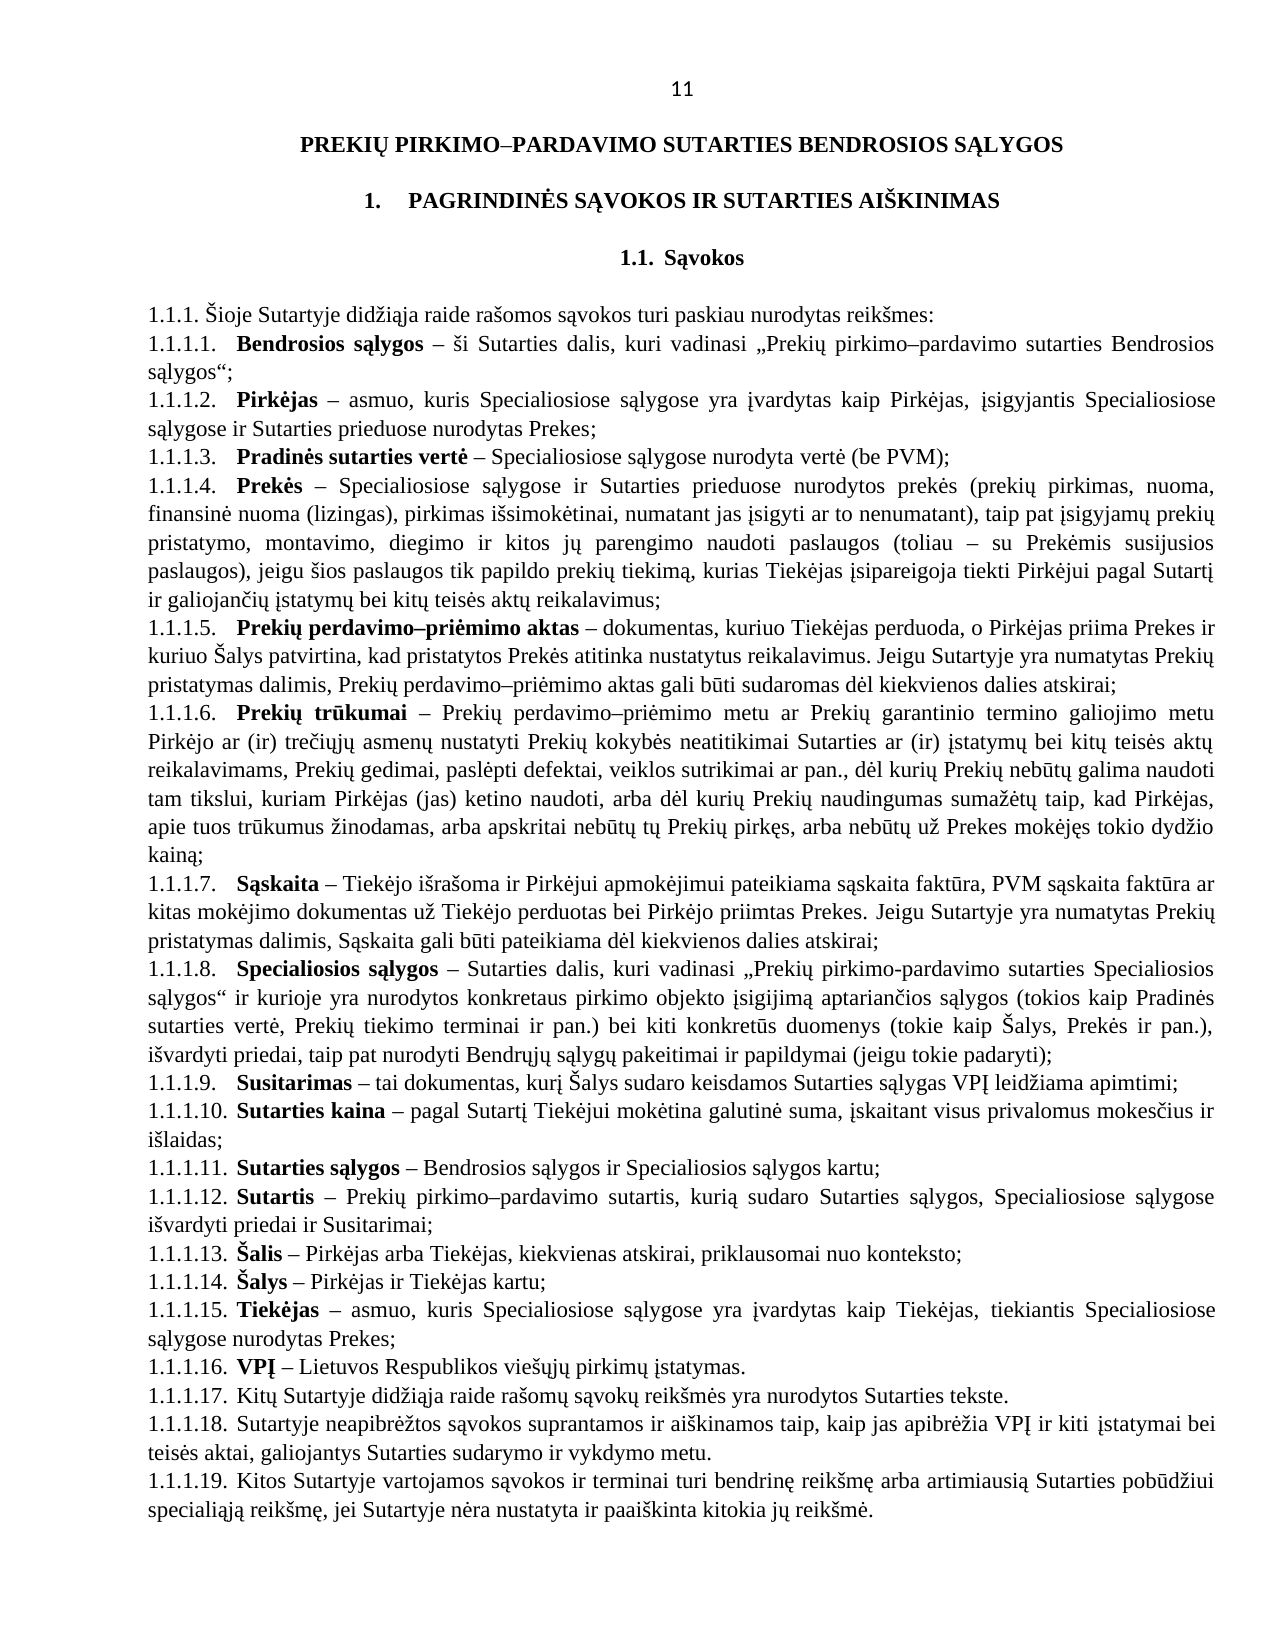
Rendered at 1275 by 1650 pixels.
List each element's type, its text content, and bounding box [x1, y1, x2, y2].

text 1.1.1. Šioje Sutartyje didžiąja raide rašomos sąvokos turi paskiau nurodytas reikšmes: [148, 301, 1216, 328]
text 1.1.1.16. VPĮ – Lietuvos Respublikos viešųjų pirkimų įstatymas. [148, 1353, 1216, 1380]
text 1.1.1.2. Pirkėjas – asmuo, kuris Specialiosiose sąlygose yra įvardytas kaip Pirkėjas, įsigyjantis Specialiosiose sąlygose ir Sutarties prieduose nurodytas Prekes; [148, 387, 1216, 441]
text 1. Pagrindinės sąvokos ir Sutarties aiškinimas [148, 187, 1216, 214]
text 1.1.1.12. Sutartis – Prekių pirkimo–pardavimo sutartis, kurią sudaro Sutarties sąlygos, Specialiosiose sąlygose išvardyti priedai ir Susitarimai; [148, 1183, 1216, 1238]
text 1.1.1.15. Tiekėjas – asmuo, kuris Specialiosiose sąlygose yra įvardytas kaip Tiekėjas, tiekiantis Specialiosiose sąlygose nurodytas Prekes; [148, 1297, 1216, 1351]
text Prekių pirkimo–pardavimo sutarties Bendrosios sąlygos [148, 131, 1216, 157]
text 1.1.1.3. Pradinės sutarties vertė – Specialiosiose sąlygose nurodyta vertė (be PVM); [148, 443, 1216, 470]
text 1.1.1.11. Sutarties sąlygos – Bendrosios sąlygos ir Specialiosios sąlygos kartu; [148, 1154, 1216, 1181]
text 1.1.1.19. Kitos Sutartyje vartojamos sąvokos ir terminai turi bendrinę reikšmę arba artimiausią Sutarties pobūdžiui specialiąją reikšmę, jei Sutartyje nėra nustatyta ir paaiškinta kitokia jų reikšmė. [148, 1467, 1216, 1522]
text 1.1.1.4. Prekės – Specialiosiose sąlygose ir Sutarties prieduose nurodytos prekės (prekių pirkimas, nuoma, finansinė nuoma (lizingas), pirkimas išsimokėtinai, numatant jas įsigyti ar to nenumatant), taip pat įsigyjamų prekių pristatymo, montavimo, diegimo ir kitos jų parengimo naudoti paslaugos (toliau – su Prekėmis susijusios paslaugos), jeigu šios paslaugos tik papildo prekių tiekimą, kurias Tiekėjas įsipareigoja tiekti Pirkėjui pagal Sutartį ir galiojančių įstatymų bei kitų teisės aktų reikalavimus; [148, 472, 1216, 612]
text 1.1.1.8. Specialiosios sąlygos – Sutarties dalis, kuri vadinasi „Prekių pirkimo-pardavimo sutarties Specialiosios sąlygos“ ir kurioje yra nurodytos konkretaus pirkimo objekto įsigijimą aptariančios sąlygos (tokios kaip Pradinės sutarties vertė, Prekių tiekimo terminai ir pan.) bei kiti konkretūs duomenys (tokie kaip Šalys, Prekės ir pan.), išvardyti priedai, taip pat nurodyti Bendrųjų sąlygų pakeitimai ir papildymai (jeigu tokie padaryti); [148, 955, 1216, 1067]
text 1.1.1.13. Šalis – Pirkėjas arba Tiekėjas, kiekvienas atskirai, priklausomai nuo konteksto; [148, 1240, 1216, 1266]
text 1.1.1.18. Sutartyje neapibrėžtos sąvokos suprantamos ir aiškinamos taip, kaip jas apibrėžia VPĮ ir kiti įstatymai bei teisės aktai, galiojantys Sutarties sudarymo ir vykdymo metu. [148, 1410, 1216, 1465]
text 1.1.1.9. Susitarimas – tai dokumentas, kurį Šalys sudaro keisdamos Sutarties sąlygas VPĮ leidžiama apimtimi; [148, 1069, 1216, 1095]
text 1.1.1.14. Šalys – Pirkėjas ir Tiekėjas kartu; [148, 1268, 1216, 1294]
text 1.1.1.17. Kitų Sutartyje didžiąja raide rašomų sąvokų reikšmės yra nurodytos Sutarties tekste. [148, 1382, 1216, 1408]
text 1.1. Sąvokos [148, 244, 1216, 271]
text 1.1.1.7. Sąskaita – Tiekėjo išrašoma ir Pirkėjui apmokėjimui pateikiama sąskaita faktūra, PVM sąskaita faktūra ar kitas mokėjimo dokumentas už Tiekėjo perduotas bei Pirkėjo priimtas Prekes. Jeigu Sutartyje yra numatytas Prekių pristatymas dalimis, Sąskaita gali būti pateikiama dėl kiekvienos dalies atskirai; [148, 870, 1216, 953]
text 1.1.1.1. Bendrosios sąlygos – ši Sutarties dalis, kuri vadinasi „Prekių pirkimo–pardavimo sutarties Bendrosios sąlygos“; [148, 330, 1216, 384]
text 1.1.1.6. Prekių trūkumai – Prekių perdavimo–priėmimo metu ar Prekių garantinio termino galiojimo metu Pirkėjo ar (ir) trečiųjų asmenų nustatyti Prekių kokybės neatitikimai Sutarties ar (ir) įstatymų bei kitų teisės aktų reikalavimams, Prekių gedimai, paslėpti defektai, veiklos sutrikimai ar pan., dėl kurių Prekių nebūtų galima naudoti tam tikslui, kuriam Pirkėjas (jas) ketino naudoti, arba dėl kurių Prekių naudingumas sumažėtų taip, kad Pirkėjas, apie tuos trūkumus žinodamas, arba apskritai nebūtų tų Prekių pirkęs, arba nebūtų už Prekes mokėjęs tokio dydžio kainą; [148, 699, 1216, 868]
text 1.1.1.5. Prekių perdavimo–priėmimo aktas – dokumentas, kuriuo Tiekėjas perduoda, o Pirkėjas priima Prekes ir kuriuo Šalys patvirtina, kad pristatytos Prekės atitinka nustatytus reikalavimus. Jeigu Sutartyje yra numatytas Prekių pristatymas dalimis, Prekių perdavimo–priėmimo aktas gali būti sudaromas dėl kiekvienos dalies atskirai; [148, 614, 1216, 697]
text 1.1.1.10. Sutarties kaina – pagal Sutartį Tiekėjui mokėtina galutinė suma, įskaitant visus privalomus mokesčius ir išlaidas; [148, 1097, 1216, 1152]
